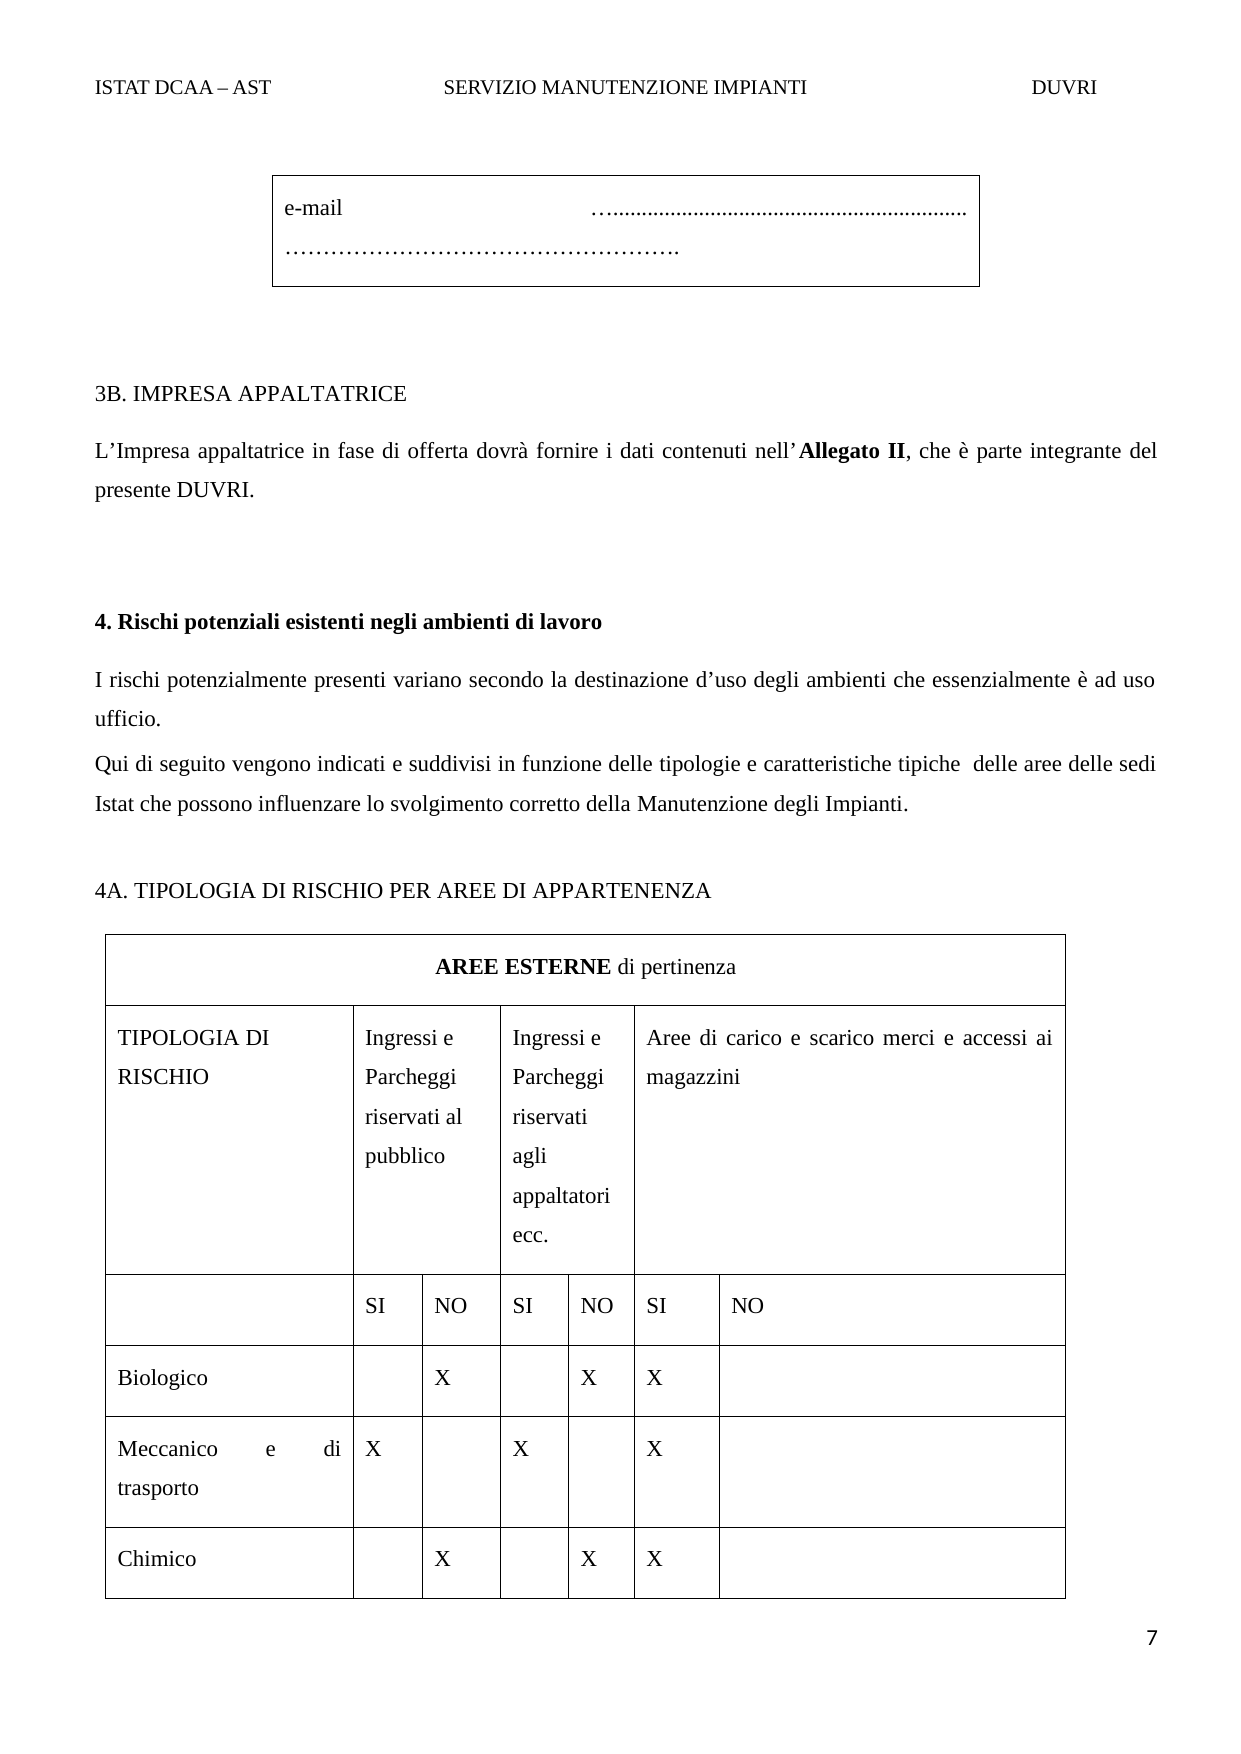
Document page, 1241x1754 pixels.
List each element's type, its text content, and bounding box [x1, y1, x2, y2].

table_cell NO [569, 1275, 634, 1345]
table_cell Chimico [106, 1528, 353, 1598]
table_cell TIPOLOGIA DI RISCHIO [106, 1006, 353, 1274]
table_cell Biologico [106, 1346, 353, 1416]
table_cell [423, 1417, 500, 1527]
text L’Impresa appaltatrice in fase di offerta dovrà fornire i dati contenuti nell’Allegato II, che è parte integrante del presente DUVRI. [94, 437, 1157, 503]
table_cell X [569, 1346, 634, 1416]
text 4a. Tipologia di rischio per aree di appartenenza [94, 877, 1157, 903]
table_header AREE ESTERNE di pertinenza [106, 935, 1065, 1005]
table_cell SI [501, 1275, 568, 1345]
table_cell [106, 1275, 353, 1345]
text I rischi potenzialmente presenti variano secondo la destinazione d’uso degli ambienti che essenzialmente è ad uso ufficio. [94, 666, 1157, 731]
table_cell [273, 176, 979, 286]
table_cell [354, 1346, 422, 1416]
table_cell X [501, 1417, 568, 1527]
table_cell [354, 1528, 422, 1598]
table_cell Ingressi e Parcheggi riservati al pubblico [354, 1006, 500, 1274]
table_cell X [635, 1528, 719, 1598]
table_cell NO [423, 1275, 500, 1345]
table_cell X [354, 1417, 422, 1527]
text Qui di seguito vengono indicati e suddivisi in funzione delle tipologie e caratteristiche tipiche delle aree delle sedi Istat che possono influenzare lo svolgimento corretto della Manutenzione degli Impianti. [94, 751, 1157, 816]
table_cell X [635, 1346, 719, 1416]
text 4. Rischi potenziali esistenti negli ambienti di lavoro [94, 608, 1157, 635]
table_cell [720, 1417, 1065, 1527]
table_cell SI [635, 1275, 719, 1345]
table_cell [569, 1417, 634, 1527]
table_cell [720, 1528, 1065, 1598]
table_cell Aree di carico e scarico merci e accessi ai magazzini [635, 1006, 1065, 1274]
table_cell X [423, 1528, 500, 1598]
table_cell [501, 1346, 568, 1416]
table_cell Meccanico e di trasporto [106, 1417, 353, 1527]
table_cell [720, 1346, 1065, 1416]
table_cell X [635, 1417, 719, 1527]
table_cell X [423, 1346, 500, 1416]
table_cell X [569, 1528, 634, 1598]
table_cell [501, 1528, 568, 1598]
table_cell Ingressi e Parcheggi riservati agli appaltatori ecc. [501, 1006, 634, 1274]
table_cell NO [720, 1275, 1065, 1345]
table_cell SI [354, 1275, 422, 1345]
text 3b. Impresa appaltatrice [94, 379, 1157, 406]
